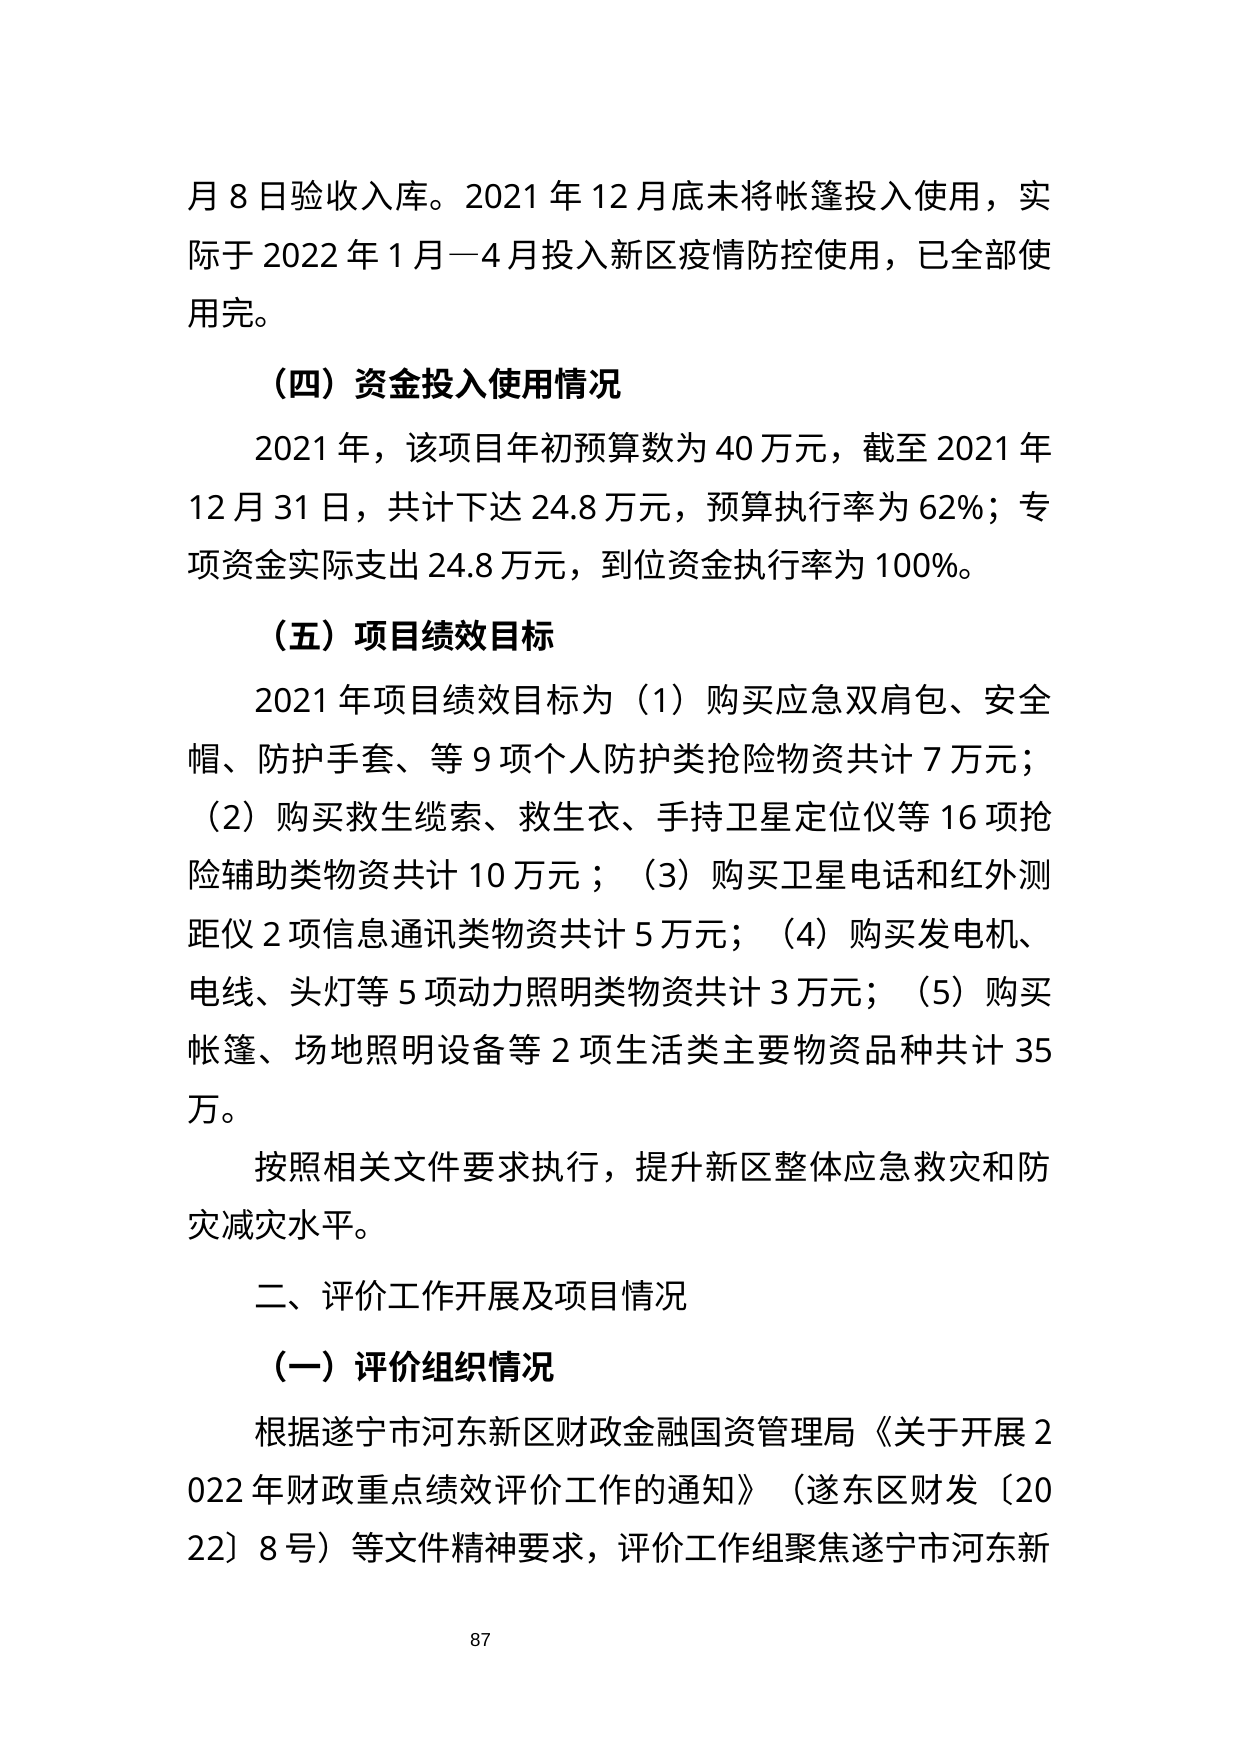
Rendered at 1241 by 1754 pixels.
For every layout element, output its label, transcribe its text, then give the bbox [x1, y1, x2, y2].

subtitle 二、评价工作开展及项目情况 [187, 1262, 1053, 1320]
subtitle （四）资金投入使用情况 [187, 349, 1053, 408]
text 按照相关文件要求执行，提升新区整体应急救灾和防灾减灾水平。 [187, 1133, 1053, 1249]
text 2021年项目绩效目标为（1）购买应急双肩包、安全帽、防护手套、等9项个人防护类抢险物资共计7万元； （2）购买救生缆索、救生衣、手持卫星定位仪等16项抢险辅助类物资共计10万元 ；（3）购买卫星电话和红外测距仪2项信息通讯类物资共计5万元；（4）购买发电机、电线、头灯等5项动力照明类物资共计3万元；（5）购买帐篷、场地照明设备等2项生活类主要物资品种共计35万。 [187, 666, 1053, 1133]
text 2021年，该项目年初预算数为40万元，截至2021年12月31日，共计下达24.8万元，预算执行率为62%；专项资金实际支出24.8万元，到位资金执行率为100%。 [187, 414, 1053, 589]
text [187, 162, 1053, 337]
subtitle （一）评价组织情况 [187, 1333, 1053, 1391]
subtitle （五）项目绩效目标 [187, 602, 1053, 660]
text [187, 1397, 1053, 1572]
